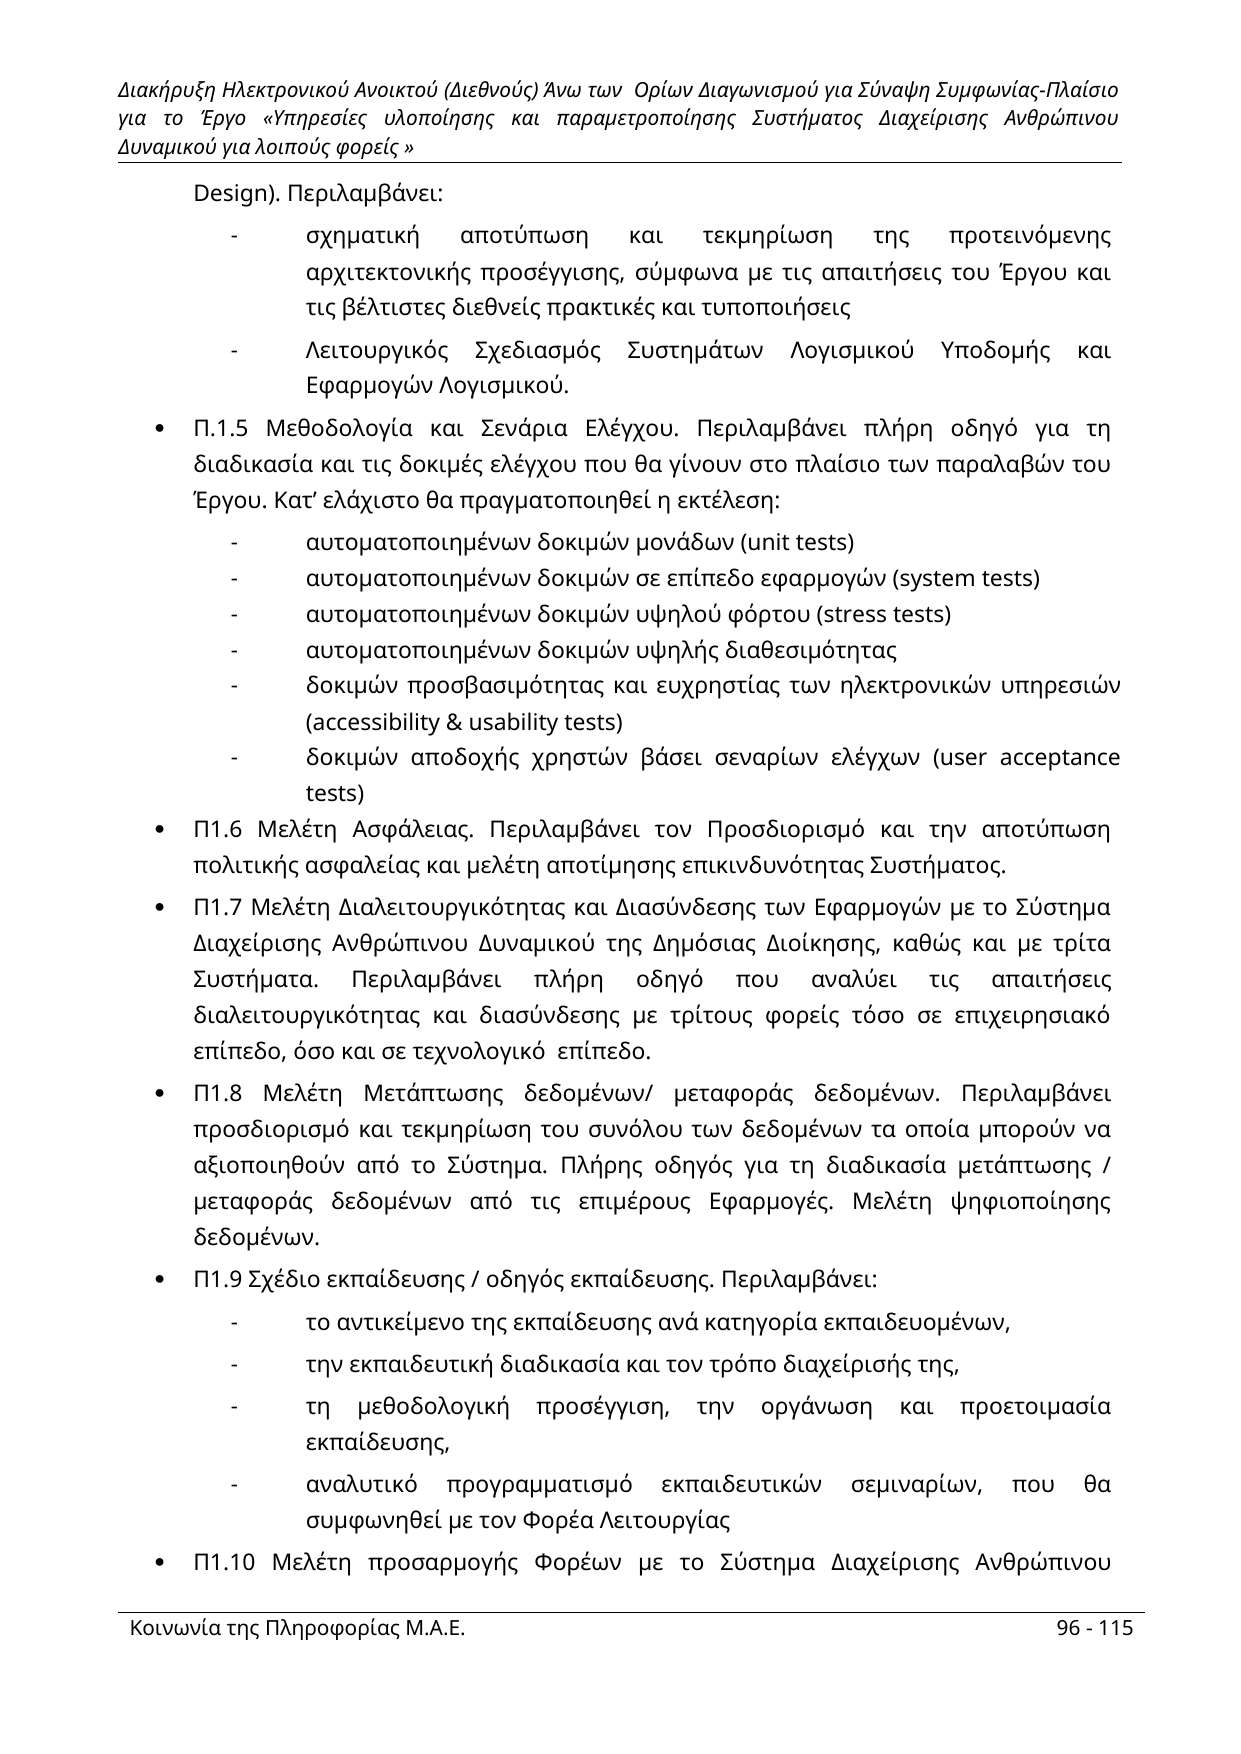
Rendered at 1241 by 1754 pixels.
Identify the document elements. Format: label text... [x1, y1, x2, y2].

list την εκπαιδευτική διαδικασία και τον τρόπο διαχείρισής της, [231, 1348, 1112, 1379]
list τη μεθοδολογική προσέγγιση, την οργάνωση και προετοιμασία εκπαίδευσης, [231, 1390, 1112, 1457]
list το αντικείμενο της εκπαίδευσης ανά κατηγορία εκπαιδευομένων, [231, 1305, 1112, 1337]
list αυτοματοποιημένων δοκιμών υψηλού φόρτου (stress tests) [231, 598, 1122, 629]
list αναλυτικό προγραμματισμό εκπαιδευτικών σεμιναρίων, που θα συμφωνηθεί με τον Φορέα Λειτουργίας [231, 1468, 1112, 1535]
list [156, 177, 1112, 208]
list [156, 1546, 1112, 1577]
list δοκιμών αποδοχής χρηστών βάσει σεναρίων ελέγχων (user acceptance tests) [231, 741, 1122, 808]
list αυτοματοποιημένων δοκιμών υψηλής διαθεσιμότητας [231, 633, 1122, 665]
list Π1.8 Μελέτη Μετάπτωσης δεδομένων/ μεταφοράς δεδομένων. Περιλαμβάνει προσδιορισμό και τεκμηρίωση του συνόλου των δεδομένων τα οποία μπορούν να αξιοποιηθούν από το Σύστημα. Πλήρης οδηγός για τη διαδικασία μετάπτωσης / μεταφοράς δεδομένων από τις επιμέρους Εφαρμογές. Μελέτη ψηφιοποίησης δεδομένων. [156, 1077, 1112, 1252]
list σχηματική αποτύπωση και τεκμηρίωση της προτεινόμενης αρχιτεκτονικής προσέγγισης, σύμφωνα με τις απαιτήσεις του Έργου και τις βέλτιστες διεθνείς πρακτικές και τυποποιήσεις [231, 219, 1112, 323]
list Π1.7 Μελέτη Διαλειτουργικότητας και Διασύνδεσης των Εφαρμογών με το Σύστημα Διαχείρισης Ανθρώπινου Δυναμικού της Δημόσιας Διοίκησης, καθώς και με τρίτα Συστήματα. Περιλαμβάνει πλήρη οδηγό που αναλύει τις απαιτήσεις διαλειτουργικότητας και διασύνδεσης με τρίτους φορείς τόσο σε επιχειρησιακό επίπεδο, όσο και σε τεχνολογικό επίπεδο. [156, 891, 1112, 1066]
list Π.1.5 Μεθοδολογία και Σενάρια Ελέγχου. Περιλαμβάνει πλήρη οδηγό για τη διαδικασία και τις δοκιμές ελέγχου που θα γίνουν στο πλαίσιο των παραλαβών του Έργου. Κατ’ ελάχιστο θα πραγματοποιηθεί η εκτέλεση: [156, 412, 1112, 515]
list Λειτουργικός Σχεδιασμός Συστημάτων Λογισμικού Υποδομής και Εφαρμογών Λογισμικού. [231, 333, 1112, 401]
list αυτοματοποιημένων δοκιμών σε επίπεδο εφαρμογών (system tests) [231, 562, 1122, 593]
list Π1.6 Μελέτη Ασφάλειας. Περιλαμβάνει τον Προσδιορισμό και την αποτύπωση πολιτικής ασφαλείας και μελέτη αποτίμησης επικινδυνότητας Συστήματος. [156, 813, 1112, 880]
list δοκιμών προσβασιμότητας και ευχρηστίας των ηλεκτρονικών υπηρεσιών (accessibility & usability tests) [231, 669, 1122, 737]
list αυτοματοποιημένων δοκιμών μονάδων (unit tests) [231, 526, 1122, 557]
list Π1.9 Σχέδιο εκπαίδευσης / οδηγός εκπαίδευσης. Περιλαμβάνει: [156, 1263, 1112, 1294]
